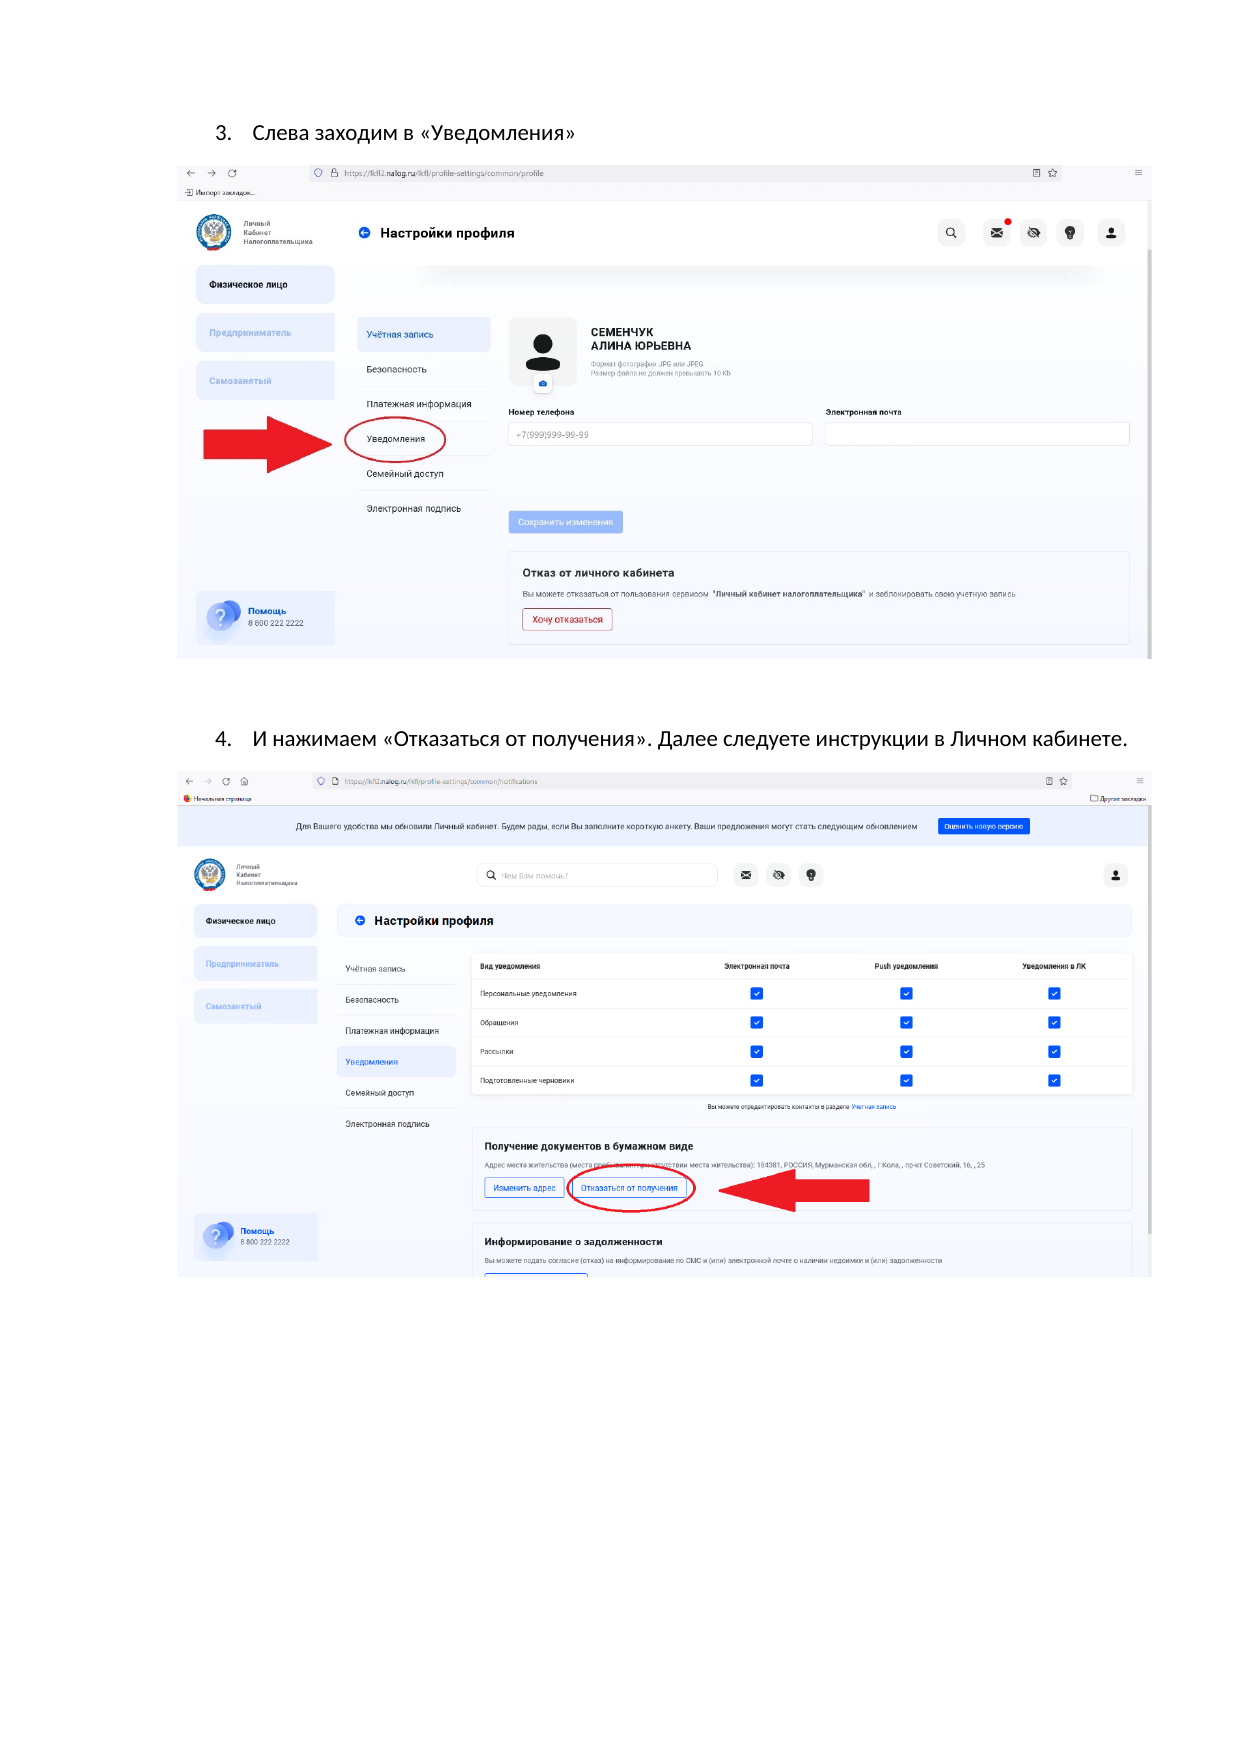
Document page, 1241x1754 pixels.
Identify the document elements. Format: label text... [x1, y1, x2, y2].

picture [177, 165, 1152, 659]
list И нажимаем «Отказаться от получения». Далее следуете инструкции в Личном кабинете. [215, 724, 1152, 752]
list Слева заходим в «Уведомления» [215, 118, 1152, 146]
picture [177, 771, 1152, 1277]
